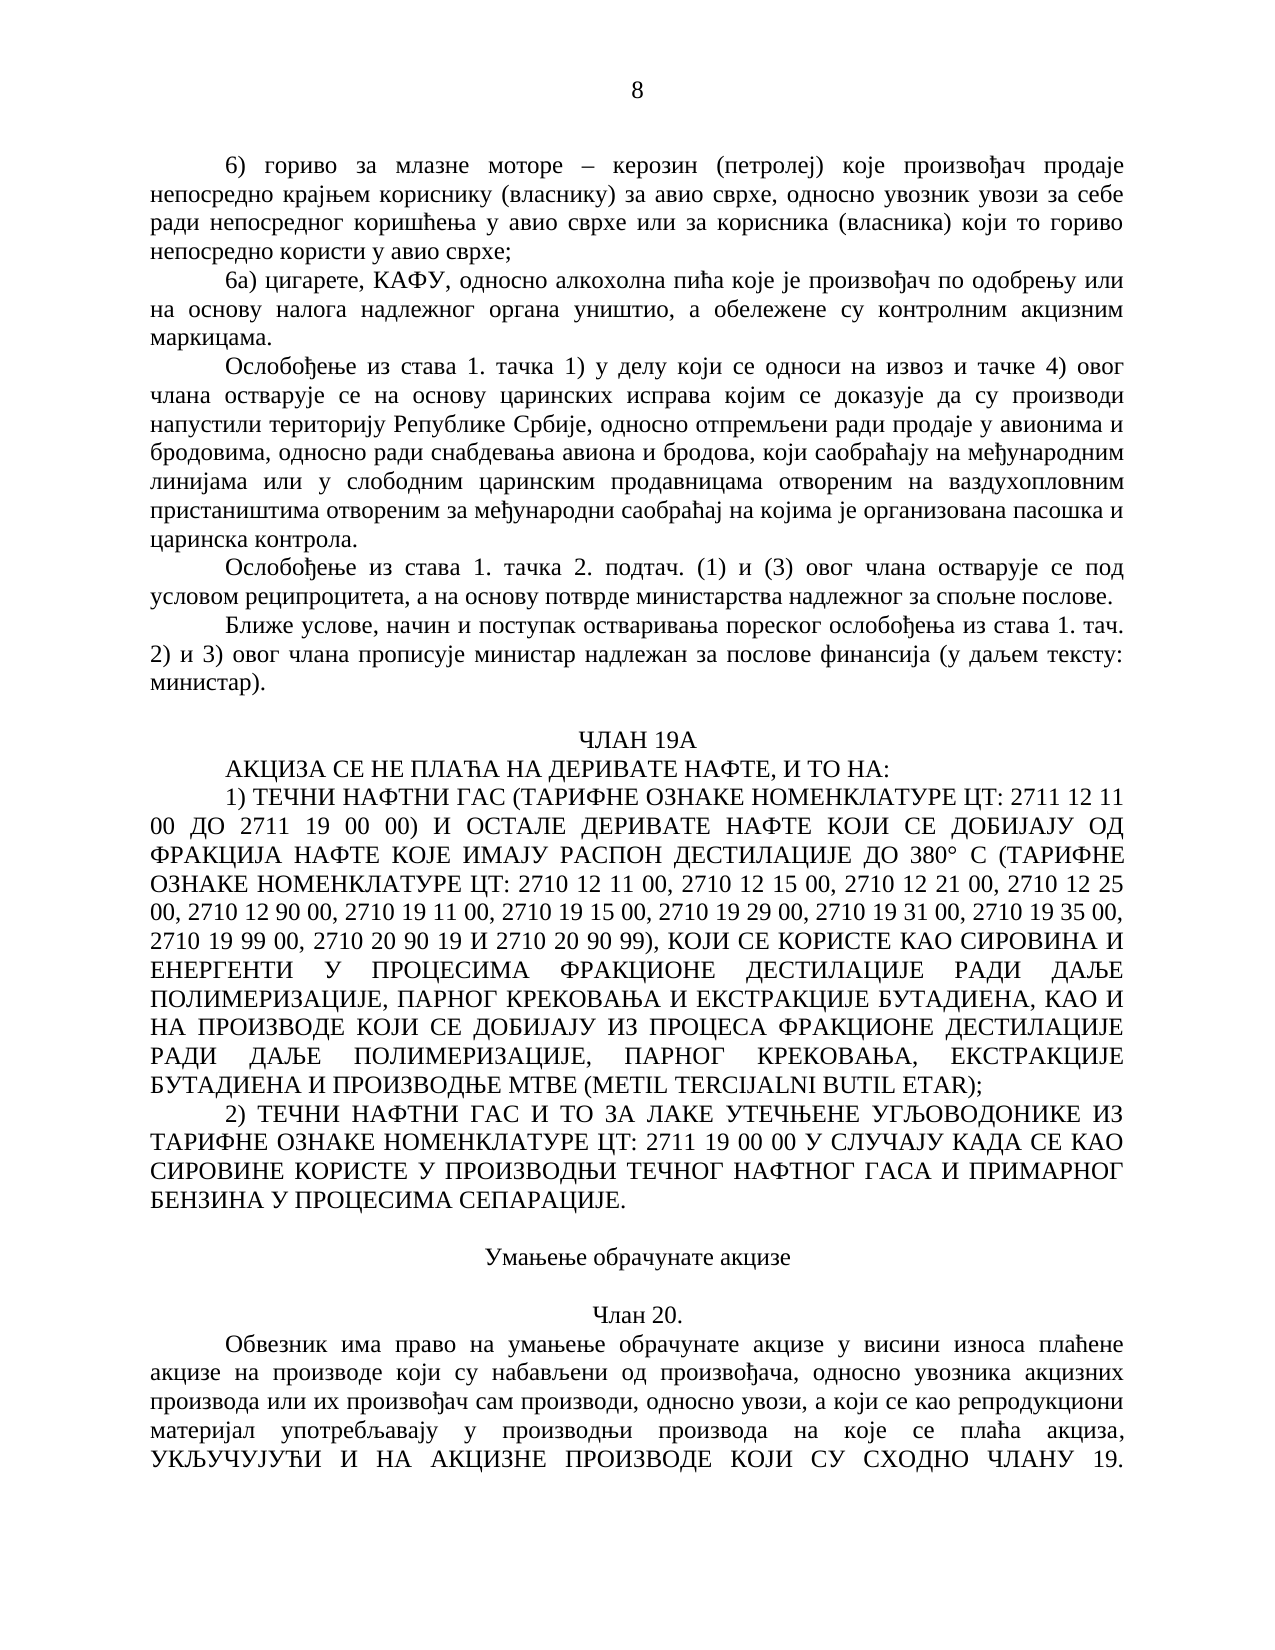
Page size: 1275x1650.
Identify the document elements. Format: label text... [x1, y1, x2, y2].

text Ослобођење из става 1. тачка 2. подтач. (1) и (3) овог члана остварује се под условом реципроцитета, а на основу потврде министарства надлежног за спољне послове. [150, 552, 1125, 610]
text Умањење обрачунате акцизе [150, 1242, 1125, 1271]
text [150, 1329, 1125, 1472]
text 6) гориво за млазне моторе – керозин (петролеј) које произвођач продаје непосредно крајњем кориснику (власнику) за авио сврхе, односно увозник увози за себе ради непосредног коришћења у авио сврхе или за корисника (власника) који то гориво непосредно користи у авио сврхе; [150, 150, 1125, 265]
text АКЦИЗА СЕ НЕ ПЛАЋА НА ДЕРИВАТЕ НАФТЕ, И ТО НА: [150, 754, 1125, 782]
text 2) ТЕЧНИ НАФТНИ ГАС И ТО ЗА ЛАКЕ УТЕЧЊЕНЕ УГЉОВОДОНИКЕ ИЗ ТАРИФНЕ ОЗНАКЕ НОМЕНКЛАТУРЕ ЦТ: 2711 19 00 00 У СЛУЧАЈУ КАДА СЕ КАО СИРОВИНЕ КОРИСТЕ У ПРОИЗВОДЊИ ТЕЧНОГ НАФТНОГ ГАСА И ПРИМАРНОГ БЕНЗИНА У ПРОЦЕСИМА СЕПАРАЦИЈЕ. [150, 1099, 1125, 1214]
text ЧЛАН 19А [150, 725, 1125, 754]
text 1) ТЕЧНИ НАФТНИ ГАС (ТАРИФНЕ ОЗНАКЕ НОМЕНКЛАТУРЕ ЦТ: 2711 12 11 00 ДО 2711 19 00 00) И ОСТАЛЕ ДЕРИВАТЕ НАФТЕ КОЈИ СЕ ДОБИЈАЈУ ОД ФРАКЦИЈА НАФТЕ КОЈЕ ИМАЈУ РАСПОН ДЕСТИЛАЦИЈЕ ДО 380° C (ТАРИФНЕ ОЗНАКЕ НОМЕНКЛАТУРЕ ЦТ: 2710 12 11 00, 2710 12 15 00, 2710 12 21 00, 2710 12 25 00, 2710 12 90 00, 2710 19 11 00, 2710 19 15 00, 2710 19 29 00, 2710 19 31 00, 2710 19 35 00, 2710 19 99 00, 2710 20 90 19 И 2710 20 90 99), КОЈИ СЕ КОРИСТЕ КАО СИРОВИНА И ЕНЕРГЕНТИ У ПРОЦЕСИМА ФРАКЦИОНЕ ДЕСТИЛАЦИЈЕ РАДИ ДАЉЕ ПОЛИМЕРИЗАЦИЈЕ, ПАРНОГ КРЕКОВАЊА И ЕКСТРАКЦИЈЕ БУТАДИЕНА, КАО И НА ПРОИЗВОДЕ КОЈИ СЕ ДОБИЈАЈУ ИЗ ПРОЦЕСА ФРАКЦИОНЕ ДЕСТИЛАЦИЈЕ РАДИ ДАЉЕ ПОЛИМЕРИЗАЦИЈЕ, ПАРНОГ КРЕКОВАЊА, ЕКСТРАКЦИЈЕ БУТАДИЕНА И ПРОИЗВОДЊЕ MTBE (METIL TERCIJALNI BUTIL ETAR); [150, 782, 1125, 1099]
text Ближе услове, начин и поступак остваривања пореског ослобођења из става 1. тач. 2) и 3) овог члана прописује министар надлежан за послове финансија (у даљем тексту: министар). [150, 610, 1125, 696]
text Ослобођење из става 1. тачка 1) у делу који се односи на извоз и тачке 4) овог члана остварује се на основу царинских исправа којим се доказује да су производи напустили територију Републике Србије, односно отпремљени ради продаје у авионима и бродовима, односно ради снабдевања авиона и бродова, који саобраћају на међународним линијама или у слободним царинским продавницама отвореним на ваздухопловним пристаништима отвореним за међународни саобраћај на којима је организована пасошка и царинска контрола. [150, 351, 1125, 552]
text 6а) цигарете, КАФУ, односно алкохолна пића које је произвођач по одобрењу или на основу налога надлежног органа уништио, а обележене су контролним акцизним маркицама. [150, 265, 1125, 351]
text Члан 20. [150, 1300, 1125, 1329]
